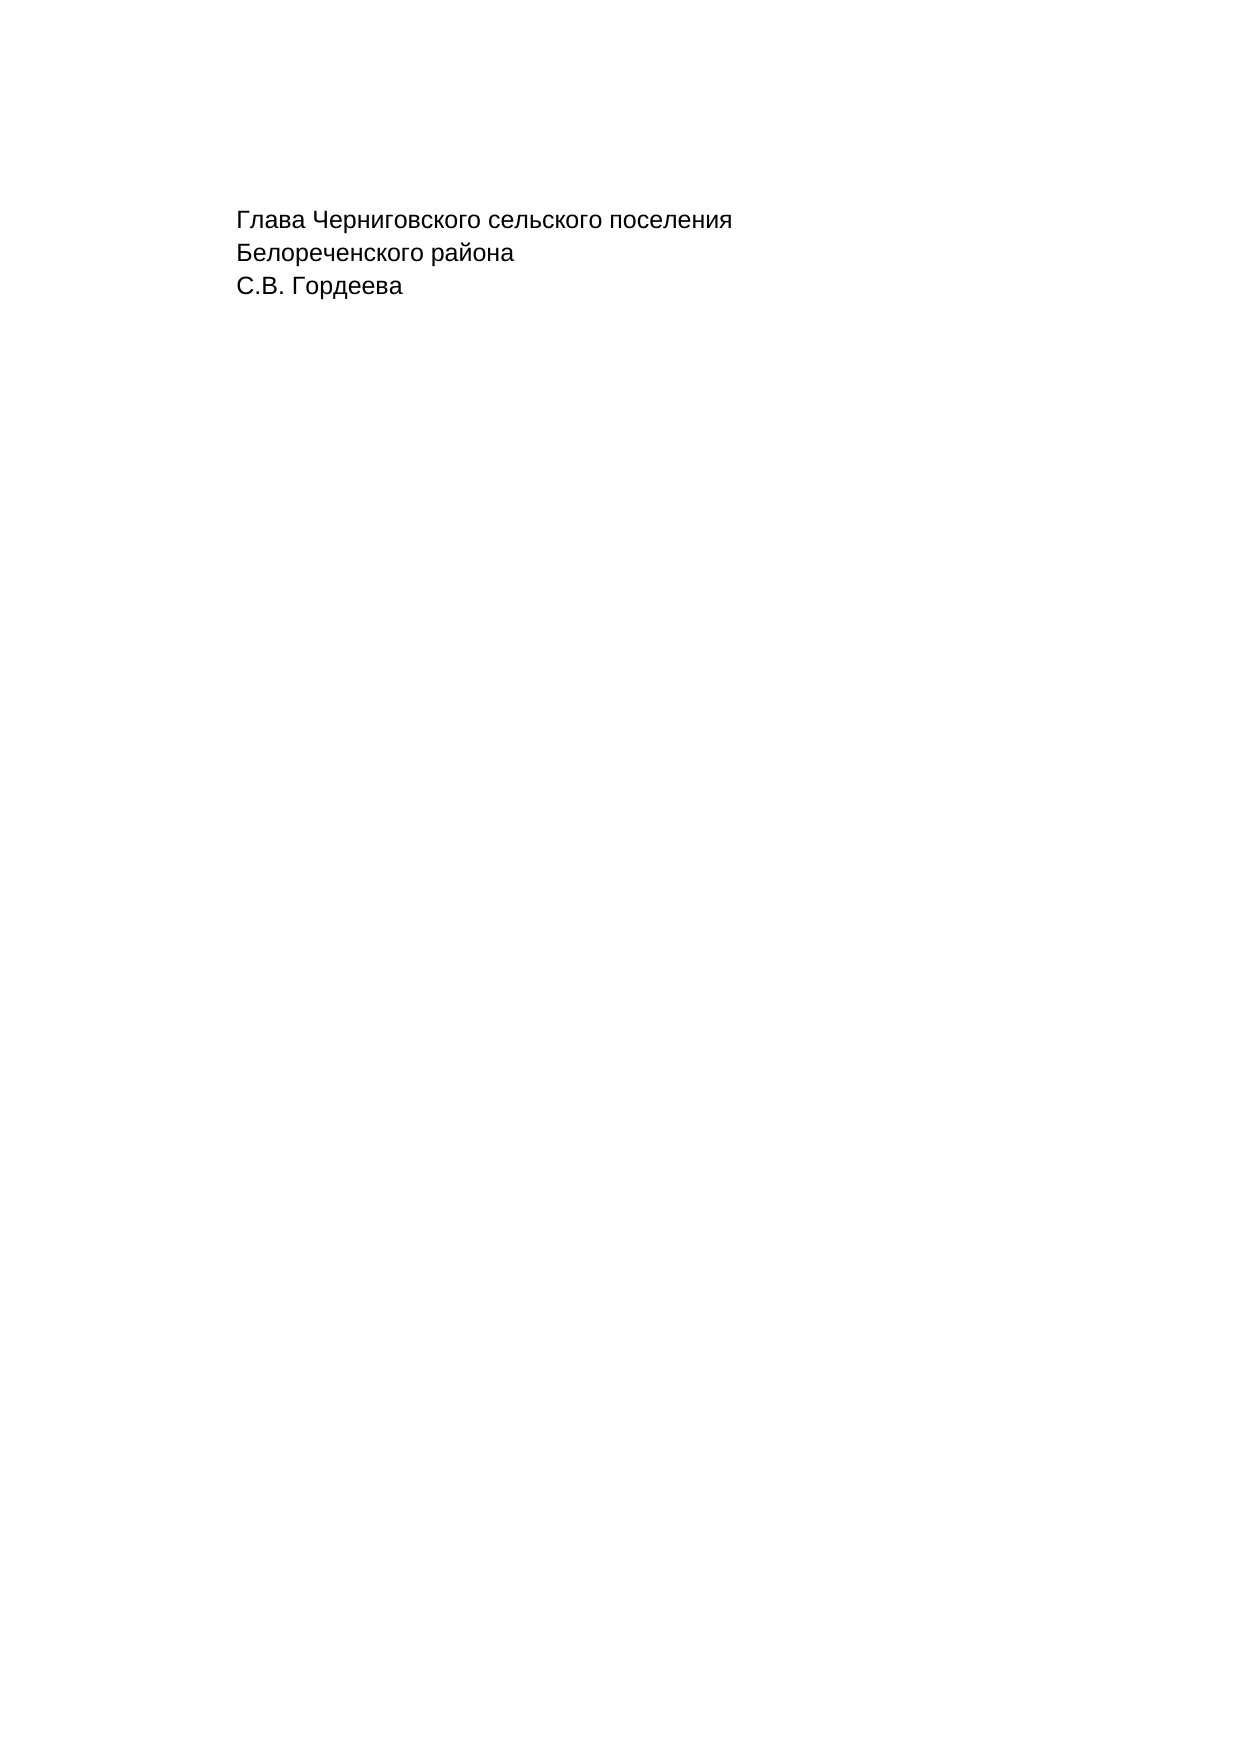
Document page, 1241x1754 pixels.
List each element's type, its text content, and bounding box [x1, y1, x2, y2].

text С.В. Гордеева [177, 271, 1152, 300]
text Белореченского района [177, 238, 1152, 267]
text Глава Черниговского сельского поселения [177, 205, 1152, 234]
